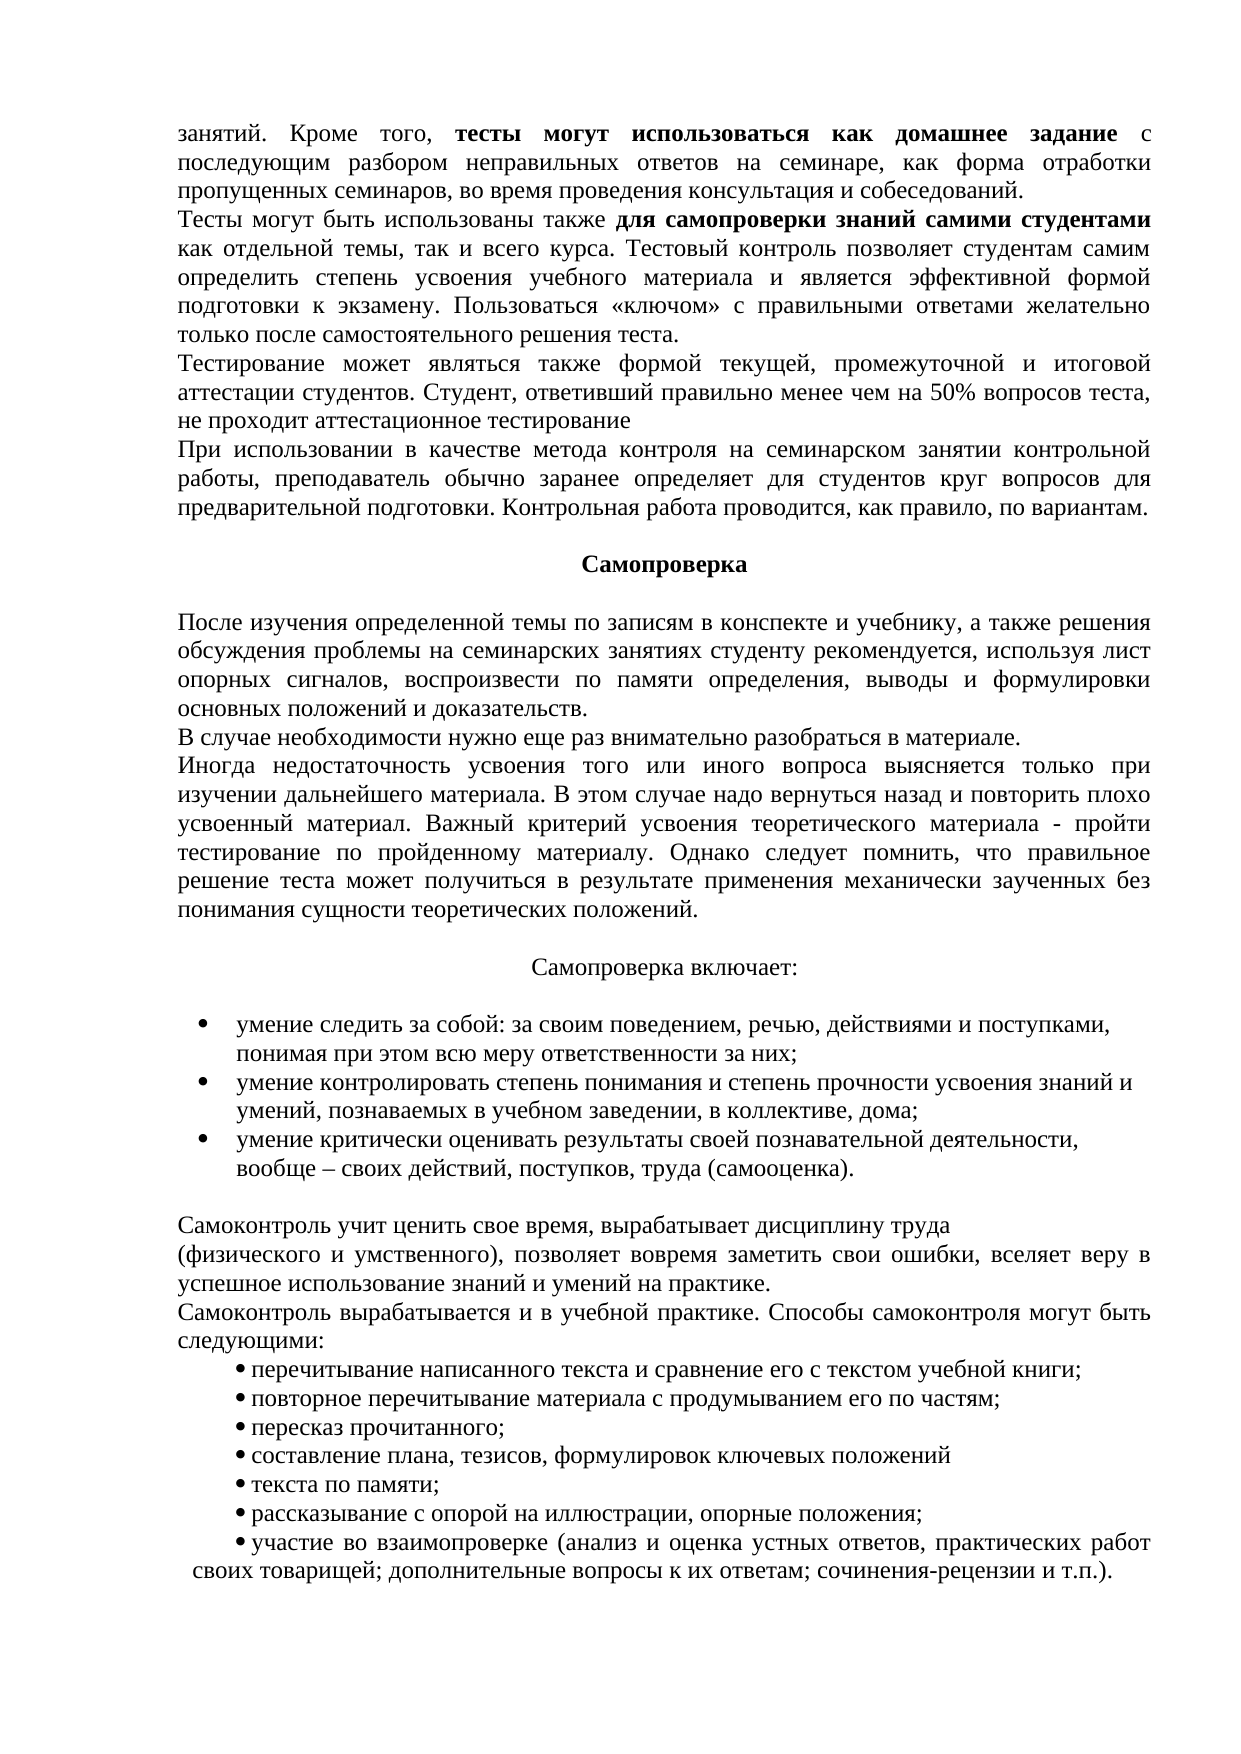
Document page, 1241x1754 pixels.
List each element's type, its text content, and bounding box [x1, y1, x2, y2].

list умение критически оценивать результаты своей познавательной деятельности, вообще – своих действий, поступков, труда (самооценка). [199, 1124, 1152, 1182]
list участие во взаимопроверке (анализ и оценка устных ответов, практических работ своих товарищей; дополнительные вопросы к их ответам; сочинения-рецензии и т.п.). [192, 1527, 1152, 1584]
list повторное перечитывание материала с продумыванием его по частям; [192, 1383, 1152, 1412]
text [177, 118, 1152, 204]
text После изучения определенной темы по записям в конспекте и учебнику, а также решения обсуждения проблемы на семинарских занятиях студенту рекомендуется, используя лист опорных сигналов, воспроизвести по памяти определения, выводы и формулировки основных положений и доказательств. [177, 607, 1152, 722]
text Самопроверка включает: [177, 952, 1152, 981]
text В случае необходимости нужно еще раз внимательно разобраться в материале. [177, 722, 1152, 751]
list рассказывание с опорой на иллюстрации, опорные положения; [192, 1498, 1152, 1527]
text Самоконтроль учит ценить свое время, вырабатывает дисциплину труда [177, 1211, 1152, 1239]
text Тесты могут быть использованы также для самопроверки знаний самими студентами как отдельной темы, так и всего курса. Тестовый контроль позволяет студентам самим определить степень усвоения учебного материала и является эффективной формой подготовки к экзамену. Пользоваться «ключом» с правильными ответами желательно только после самостоятельного решения теста. [177, 204, 1152, 348]
text Самоконтроль вырабатывается и в учебной практике. Способы самоконтроля могут быть следующими: [177, 1297, 1152, 1354]
text Иногда недостаточность усвоения того или иного вопроса выясняется только при изучении дальнейшего материала. В этом случае надо вернуться назад и повторить плохо усвоенный материал. Важный критерий усвоения теоретического материала - пройти тестирование по пройденному материалу. Однако следует помнить, что правильное решение теста может получиться в результате применения механически заученных без понимания сущности теоретических положений. [177, 751, 1152, 923]
text Тестирование может являться также формой текущей, промежуточной и итоговой аттестации студентов. Студент, ответивший правильно менее чем на 50% вопросов теста, не проходит аттестационное тестирование [177, 348, 1152, 434]
text (физического и умственного), позволяет вовремя заметить свои ошибки, вселяет веру в успешное использование знаний и умений на практике. [177, 1239, 1152, 1297]
list умение контролировать степень понимания и степень прочности усвоения знаний и умений, познаваемых в учебном заведении, в коллективе, дома; [199, 1067, 1152, 1124]
text При использовании в качестве метода контроля на семинарском занятии контрольной работы, преподаватель обычно заранее определяет для студентов круг вопросов для предварительной подготовки. Контрольная работа проводится, как правило, по вариантам. [177, 434, 1152, 521]
list пересказ прочитанного; [192, 1412, 1152, 1441]
list составление плана, тезисов, формулировок ключевых положений [192, 1441, 1152, 1469]
text Самопроверка [177, 549, 1152, 578]
list текста по памяти; [192, 1469, 1152, 1498]
list перечитывание написанного текста и сравнение его с текстом учебной книги; [192, 1354, 1152, 1383]
list умение следить за собой: за своим поведением, речью, действиями и поступками, понимая при этом всю меру ответственности за них; [199, 1009, 1152, 1067]
